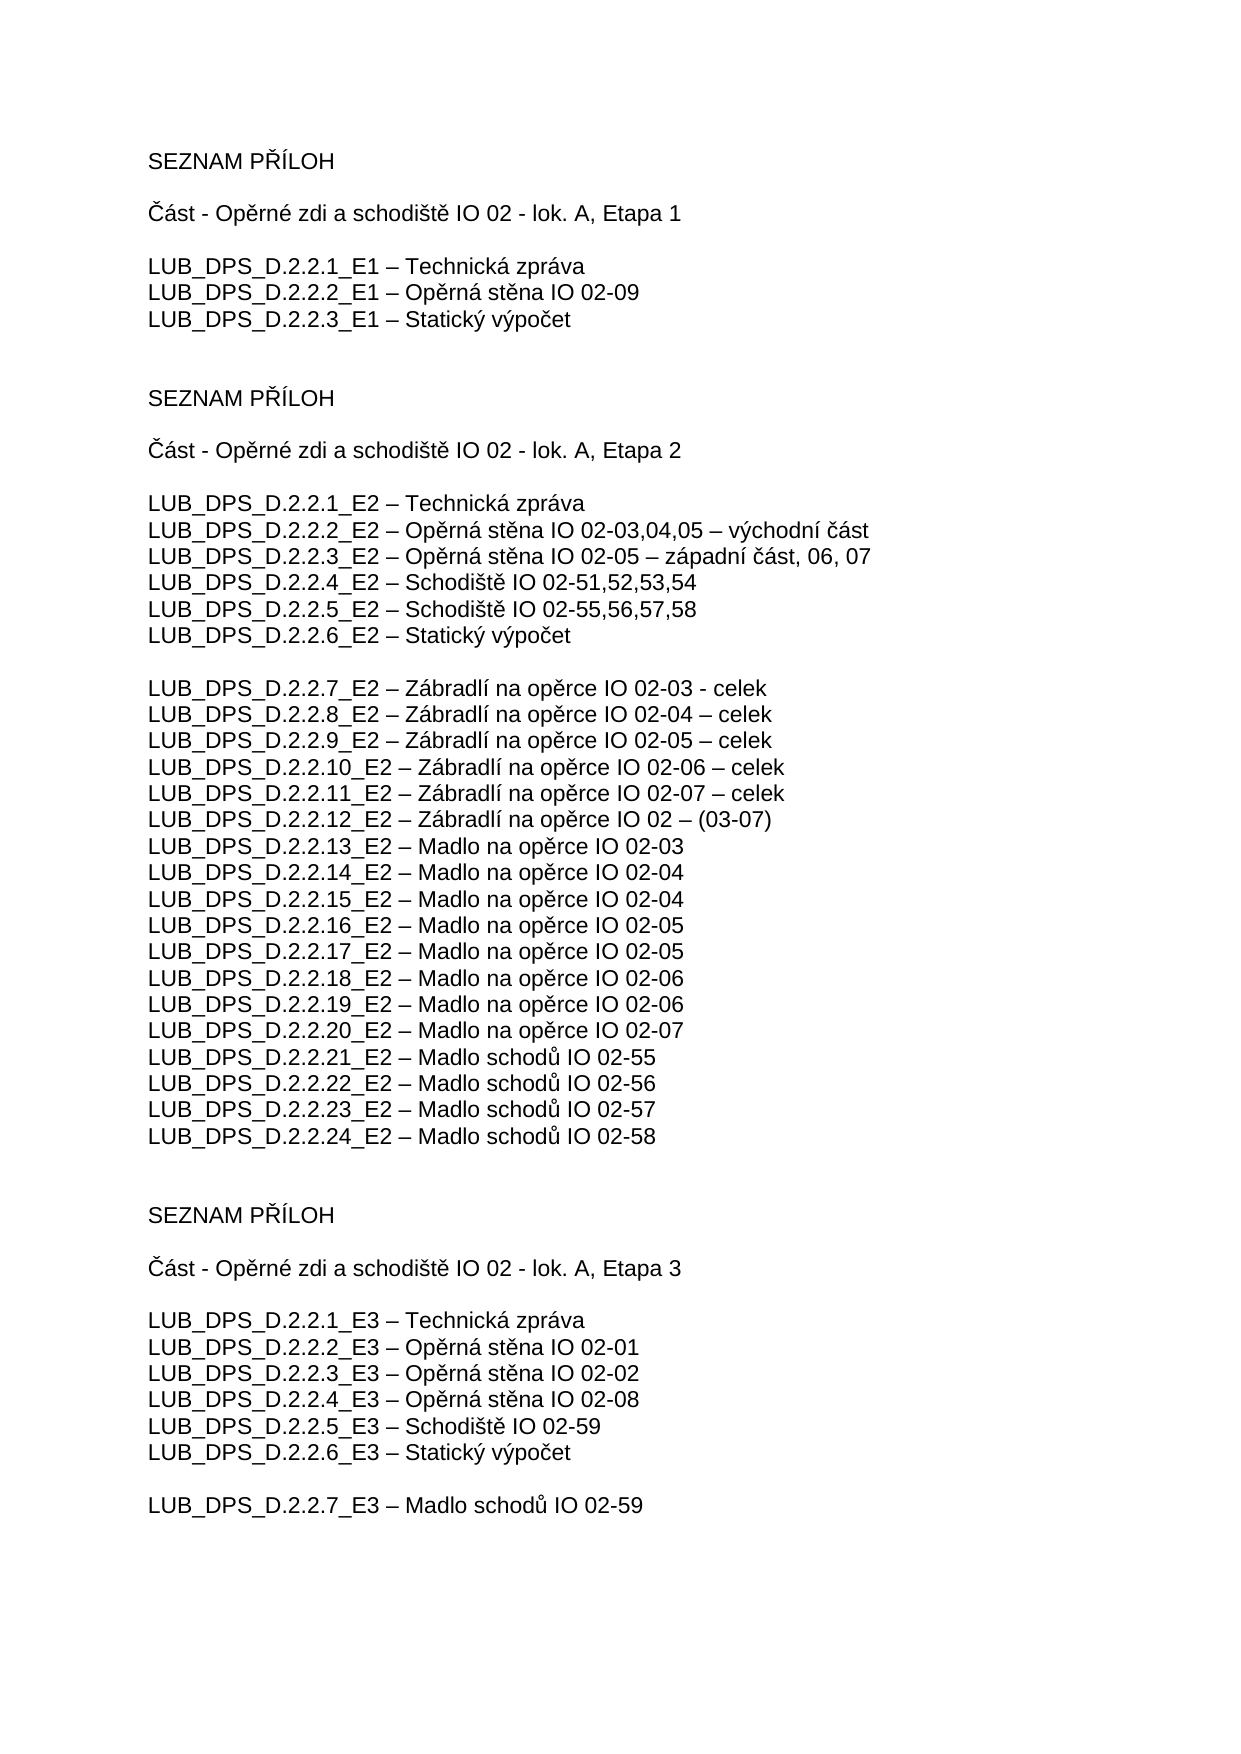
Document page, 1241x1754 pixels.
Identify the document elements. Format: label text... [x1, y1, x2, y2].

text LUB_DPS_D.2.2.2_E3 – Opěrná stěna IO 02-01 [148, 1333, 1093, 1360]
text LUB_DPS_D.2.2.2_E1 – Opěrná stěna IO 02-09 [148, 279, 1093, 306]
text LUB_DPS_D.2.2.2_E2 – Opěrná stěna IO 02-03,04,05 – východní část [148, 517, 1093, 543]
text LUB_DPS_D.2.2.16_E2 – Madlo na opěrce IO 02-05 [148, 912, 1093, 938]
text SEZNAM PŘÍLOH [148, 385, 1093, 411]
text LUB_DPS_D.2.2.3_E1 – Statický výpočet [148, 306, 1093, 332]
text LUB_DPS_D.2.2.6_E2 – Statický výpočet [148, 622, 1093, 648]
text LUB_DPS_D.2.2.4_E2 – Schodiště IO 02-51,52,53,54 [148, 569, 1093, 596]
text Část - Opěrné zdi a schodiště IO 02 - lok. A, Etapa 3 [148, 1254, 1093, 1281]
text LUB_DPS_D.2.2.23_E2 – Madlo schodů IO 02-57 [148, 1096, 1093, 1123]
text LUB_DPS_D.2.2.20_E2 – Madlo na opěrce IO 02-07 [148, 1017, 1093, 1044]
text LUB_DPS_D.2.2.4_E3 – Opěrná stěna IO 02-08 [148, 1386, 1093, 1413]
text LUB_DPS_D.2.2.13_E2 – Madlo na opěrce IO 02-03 [148, 833, 1093, 859]
text LUB_DPS_D.2.2.10_E2 – Zábradlí na opěrce IO 02-06 – celek [148, 754, 1093, 780]
text LUB_DPS_D.2.2.1_E3 – Technická zpráva [148, 1307, 1093, 1333]
text LUB_DPS_D.2.2.1_E2 – Technická zpráva [148, 490, 1093, 517]
text Část - Opěrné zdi a schodiště IO 02 - lok. A, Etapa 2 [148, 437, 1093, 464]
text LUB_DPS_D.2.2.7_E2 – Zábradlí na opěrce IO 02-03 - celek [148, 675, 1093, 701]
text LUB_DPS_D.2.2.14_E2 – Madlo na opěrce IO 02-04 [148, 859, 1093, 886]
text LUB_DPS_D.2.2.1_E1 – Technická zpráva [148, 253, 1093, 279]
text LUB_DPS_D.2.2.6_E3 – Statický výpočet [148, 1439, 1093, 1465]
text LUB_DPS_D.2.2.19_E2 – Madlo na opěrce IO 02-06 [148, 991, 1093, 1017]
text LUB_DPS_D.2.2.15_E2 – Madlo na opěrce IO 02-04 [148, 886, 1093, 912]
text LUB_DPS_D.2.2.17_E2 – Madlo na opěrce IO 02-05 [148, 938, 1093, 964]
text SEZNAM PŘÍLOH [148, 148, 1093, 174]
text SEZNAM PŘÍLOH [148, 1202, 1093, 1228]
text LUB_DPS_D.2.2.8_E2 – Zábradlí na opěrce IO 02-04 – celek [148, 701, 1093, 727]
text LUB_DPS_D.2.2.24_E2 – Madlo schodů IO 02-58 [148, 1123, 1093, 1149]
text LUB_DPS_D.2.2.12_E2 – Zábradlí na opěrce IO 02 – (03-07) [148, 806, 1093, 833]
text LUB_DPS_D.2.2.5_E2 – Schodiště IO 02-55,56,57,58 [148, 596, 1093, 622]
text LUB_DPS_D.2.2.22_E2 – Madlo schodů IO 02-56 [148, 1070, 1093, 1096]
text LUB_DPS_D.2.2.21_E2 – Madlo schodů IO 02-55 [148, 1044, 1093, 1070]
text LUB_DPS_D.2.2.9_E2 – Zábradlí na opěrce IO 02-05 – celek [148, 727, 1093, 754]
text LUB_DPS_D.2.2.7_E3 – Madlo schodů IO 02-59 [148, 1492, 1093, 1518]
text Část - Opěrné zdi a schodiště IO 02 - lok. A, Etapa 1 [148, 200, 1093, 227]
text LUB_DPS_D.2.2.3_E2 – Opěrná stěna IO 02-05 – západní část, 06, 07 [148, 543, 1093, 569]
text LUB_DPS_D.2.2.5_E3 – Schodiště IO 02-59 [148, 1413, 1093, 1439]
text LUB_DPS_D.2.2.18_E2 – Madlo na opěrce IO 02-06 [148, 964, 1093, 991]
text LUB_DPS_D.2.2.11_E2 – Zábradlí na opěrce IO 02-07 – celek [148, 780, 1093, 806]
text LUB_DPS_D.2.2.3_E3 – Opěrná stěna IO 02-02 [148, 1360, 1093, 1386]
